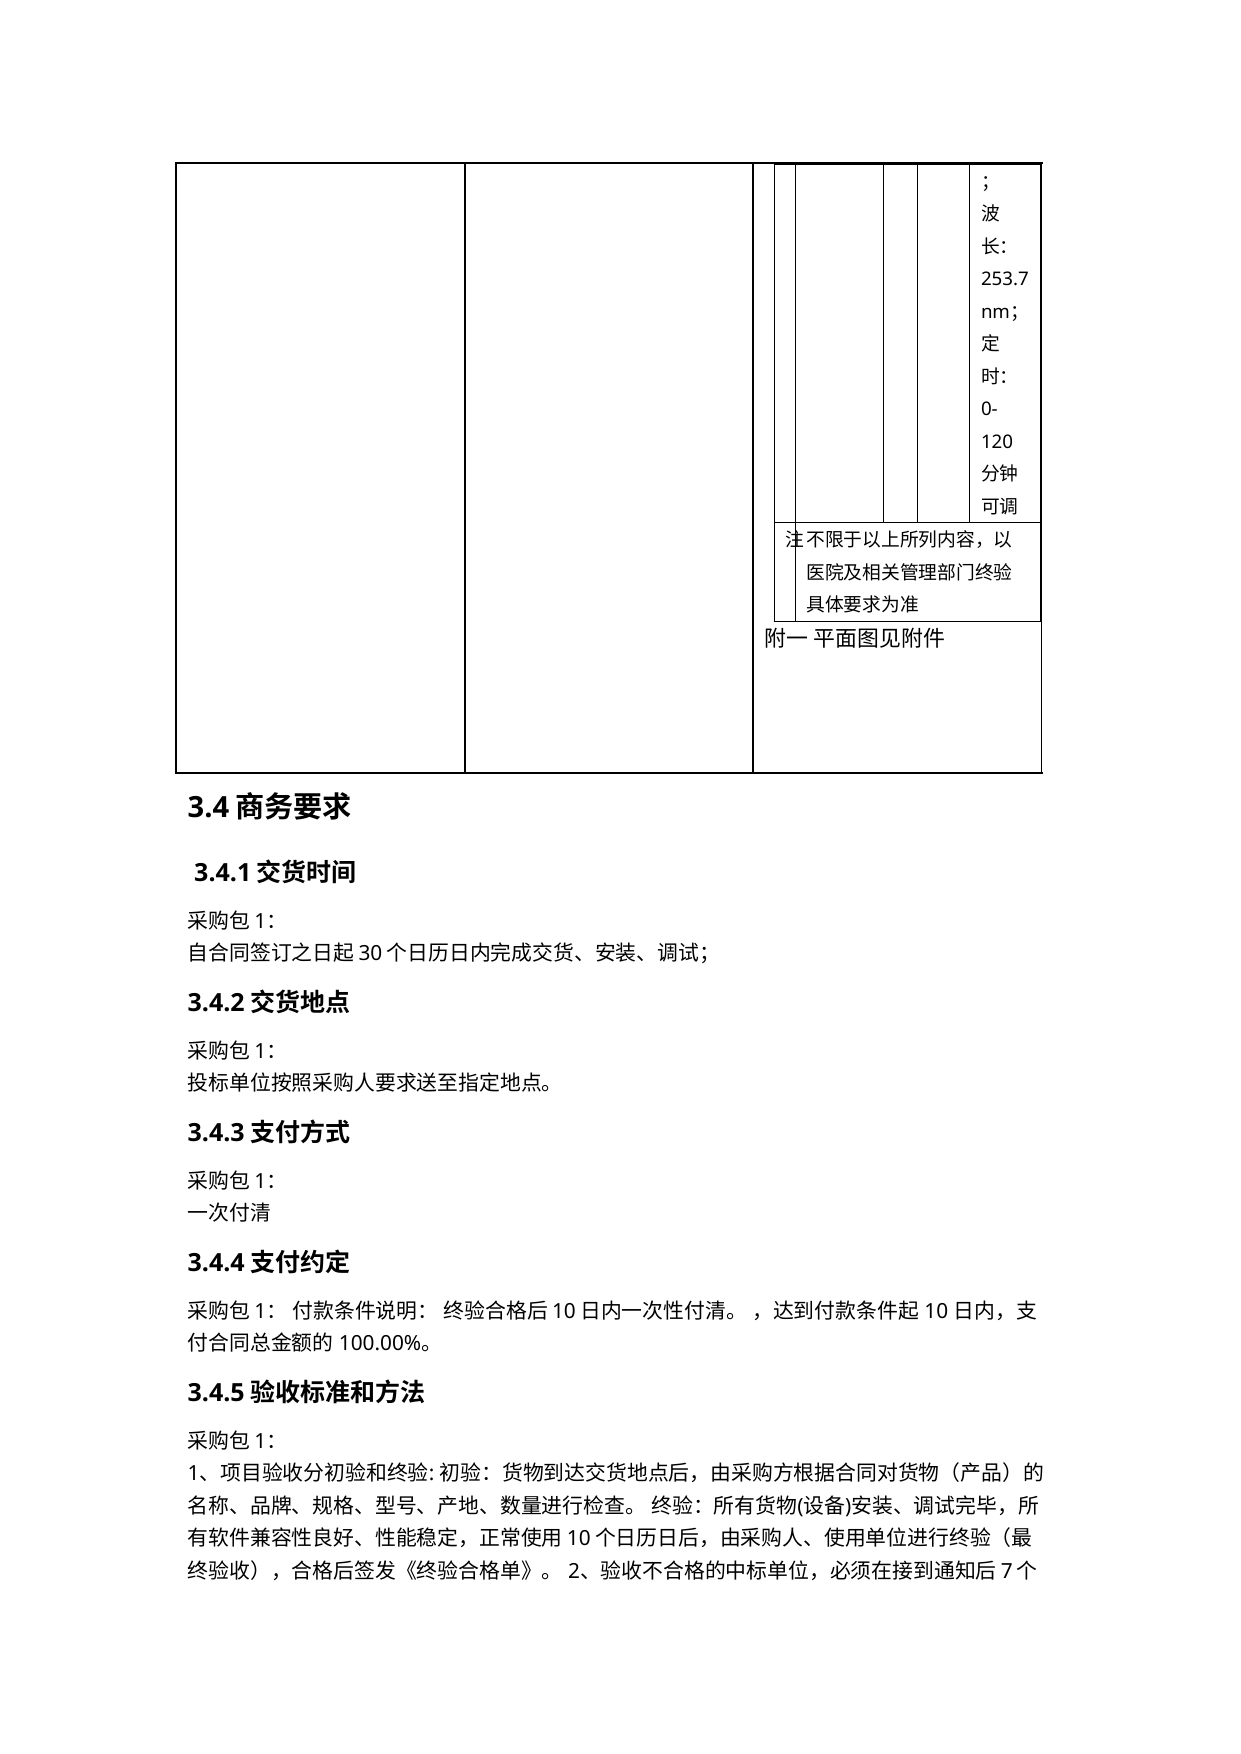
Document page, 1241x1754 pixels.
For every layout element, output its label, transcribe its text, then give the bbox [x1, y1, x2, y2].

text 3.4商务要求 [187, 774, 1053, 839]
text 3.4.4支付约定 [187, 1229, 1053, 1294]
text 采购包1： 付款条件说明： 终验合格后10日内一次性付清。 ，达到付款条件起 10 日内，支付合同总金额的 100.00%。 [187, 1294, 1053, 1359]
text 自合同签订之日起30个日历日内完成交货、安装、调试； [187, 936, 1053, 969]
text 3.4.2交货地点 [187, 969, 1053, 1034]
text 采购包1： [187, 1034, 1053, 1066]
text 3.4.3支付方式 [187, 1099, 1053, 1164]
table_cell [466, 164, 752, 772]
text 采购包1： [187, 1424, 1053, 1456]
text 一次付清 [187, 1196, 1053, 1229]
text 采购包1： [187, 904, 1053, 936]
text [187, 1456, 1053, 1586]
text 3.4.1交货时间 [187, 839, 1053, 904]
text 投标单位按照采购人要求送至指定地点。 [187, 1066, 1053, 1099]
text 采购包1： [187, 1164, 1053, 1196]
text 3.4.5验收标准和方法 [187, 1359, 1053, 1424]
table_cell 1 [177, 164, 464, 772]
